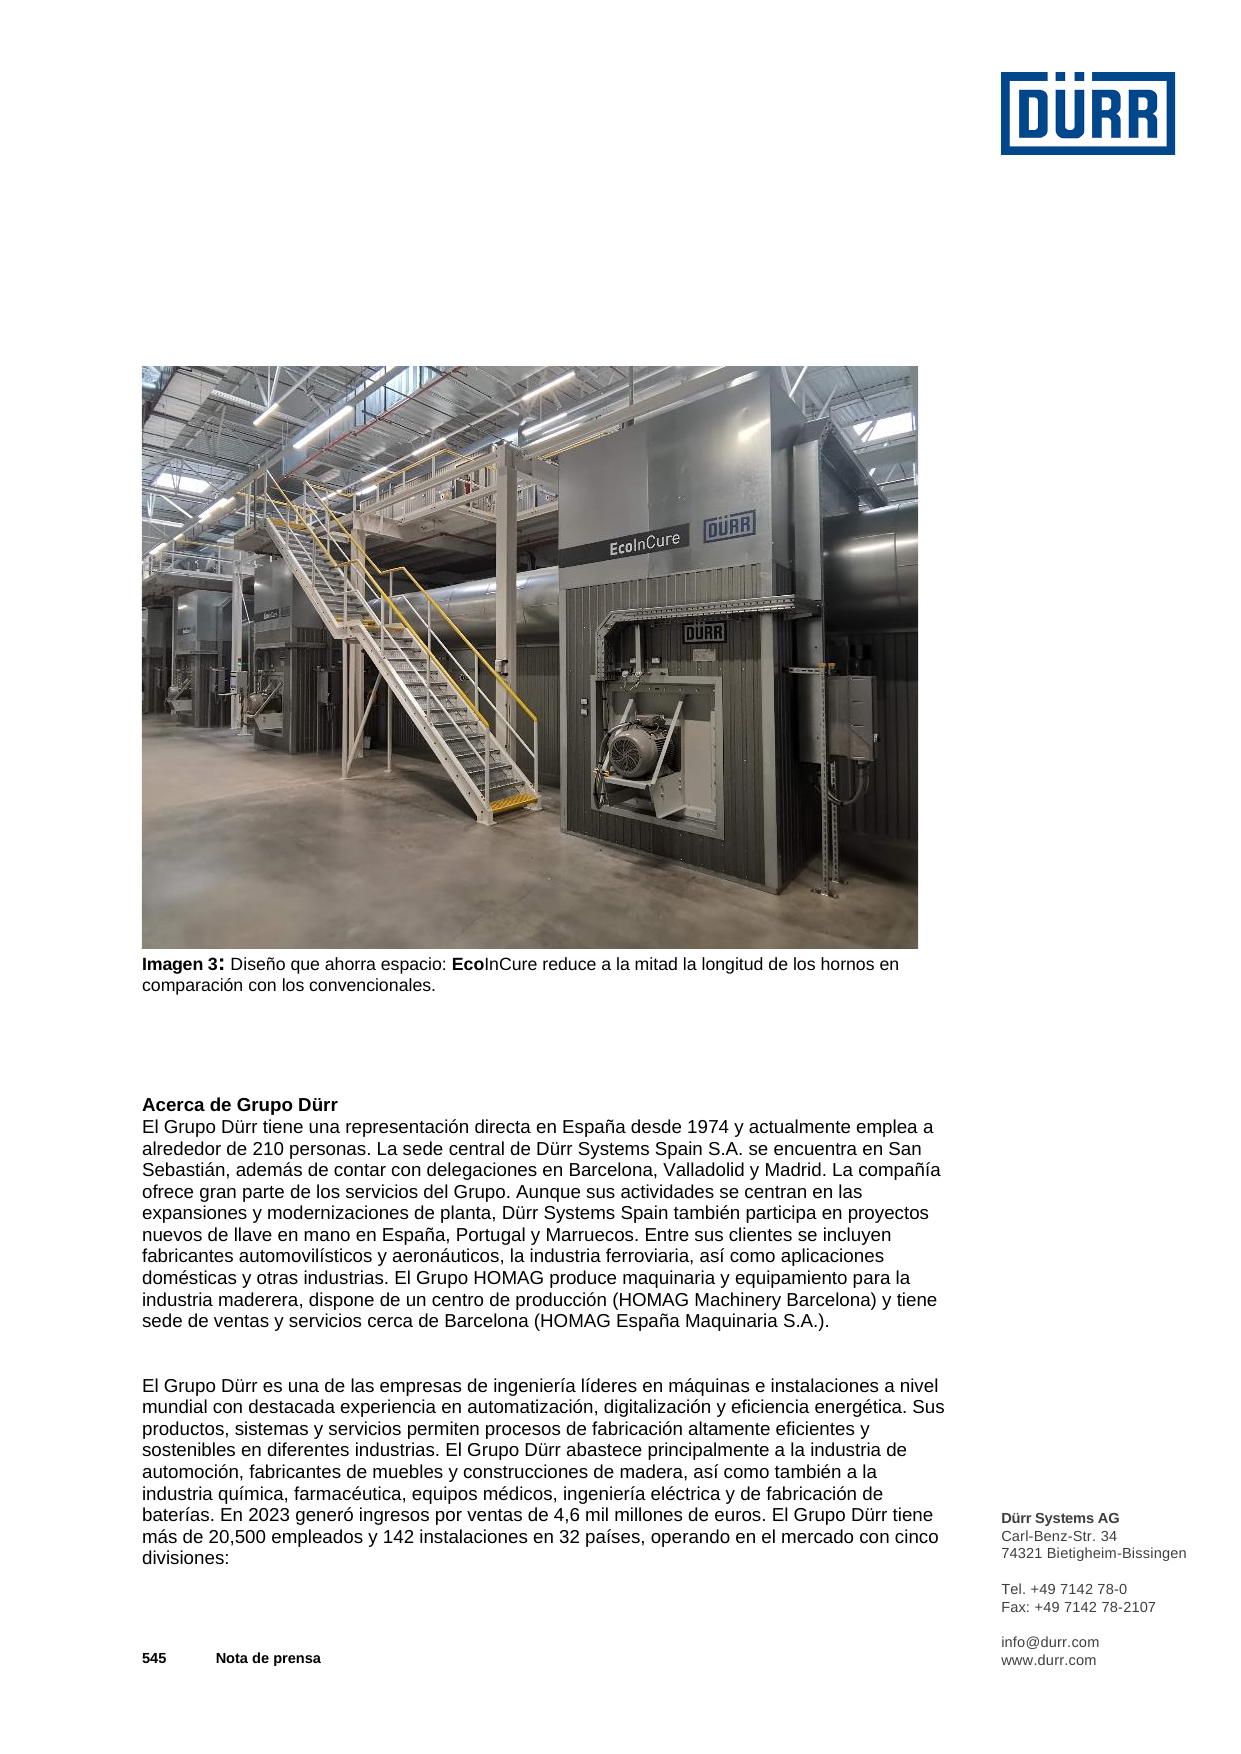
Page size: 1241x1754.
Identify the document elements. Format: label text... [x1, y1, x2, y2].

text Acerca de Grupo Dürr [142, 1094, 951, 1116]
picture [141, 366, 919, 949]
picture [1001, 72, 1175, 155]
text El Grupo Dürr es una de las empresas de ingeniería líderes en máquinas e instalaciones a nivel mundial con destacada experiencia en automatización, digitalización y eficiencia energética. Sus productos, sistemas y servicios permiten procesos de fabricación altamente eficientes y sostenibles en diferentes industrias. El Grupo Dürr abastece principalmente a la industria de automoción, fabricantes de muebles y construcciones de madera, así como también a la industria química, farmacéutica, equipos médicos, ingeniería eléctrica y de fabricación de baterías. En 2023 generó ingresos por ventas de 4,6 mil millones de euros. El Grupo Dürr tiene más de 20,500 empleados y 142 instalaciones en 32 países, operando en el mercado con cinco divisiones: [142, 1374, 951, 1569]
text El Grupo Dürr tiene una representación directa en España desde 1974 y actualmente emplea a alrededor de 210 personas. La sede central de Dürr Systems Spain S.A. se encuentra en San Sebastián, además de contar con delegaciones en Barcelona, Valladolid y Madrid. La compañía ofrece gran parte de los servicios del Grupo. Aunque sus actividades se centran en las expansiones y modernizaciones de planta, Dürr Systems Spain también participa en proyectos nuevos de llave en mano en España, Portugal y Marruecos. Entre sus clientes se incluyen fabricantes automovilísticos y aeronáuticos, la industria ferroviaria, así como aplicaciones domésticas y otras industrias. El Grupo HOMAG produce maquinaria y equipamiento para la industria maderera, dispone de un centro de producción (HOMAG Machinery Barcelona) y tiene sede de ventas y servicios cerca de Barcelona (HOMAG España Maquinaria S.A.). [142, 1116, 951, 1331]
